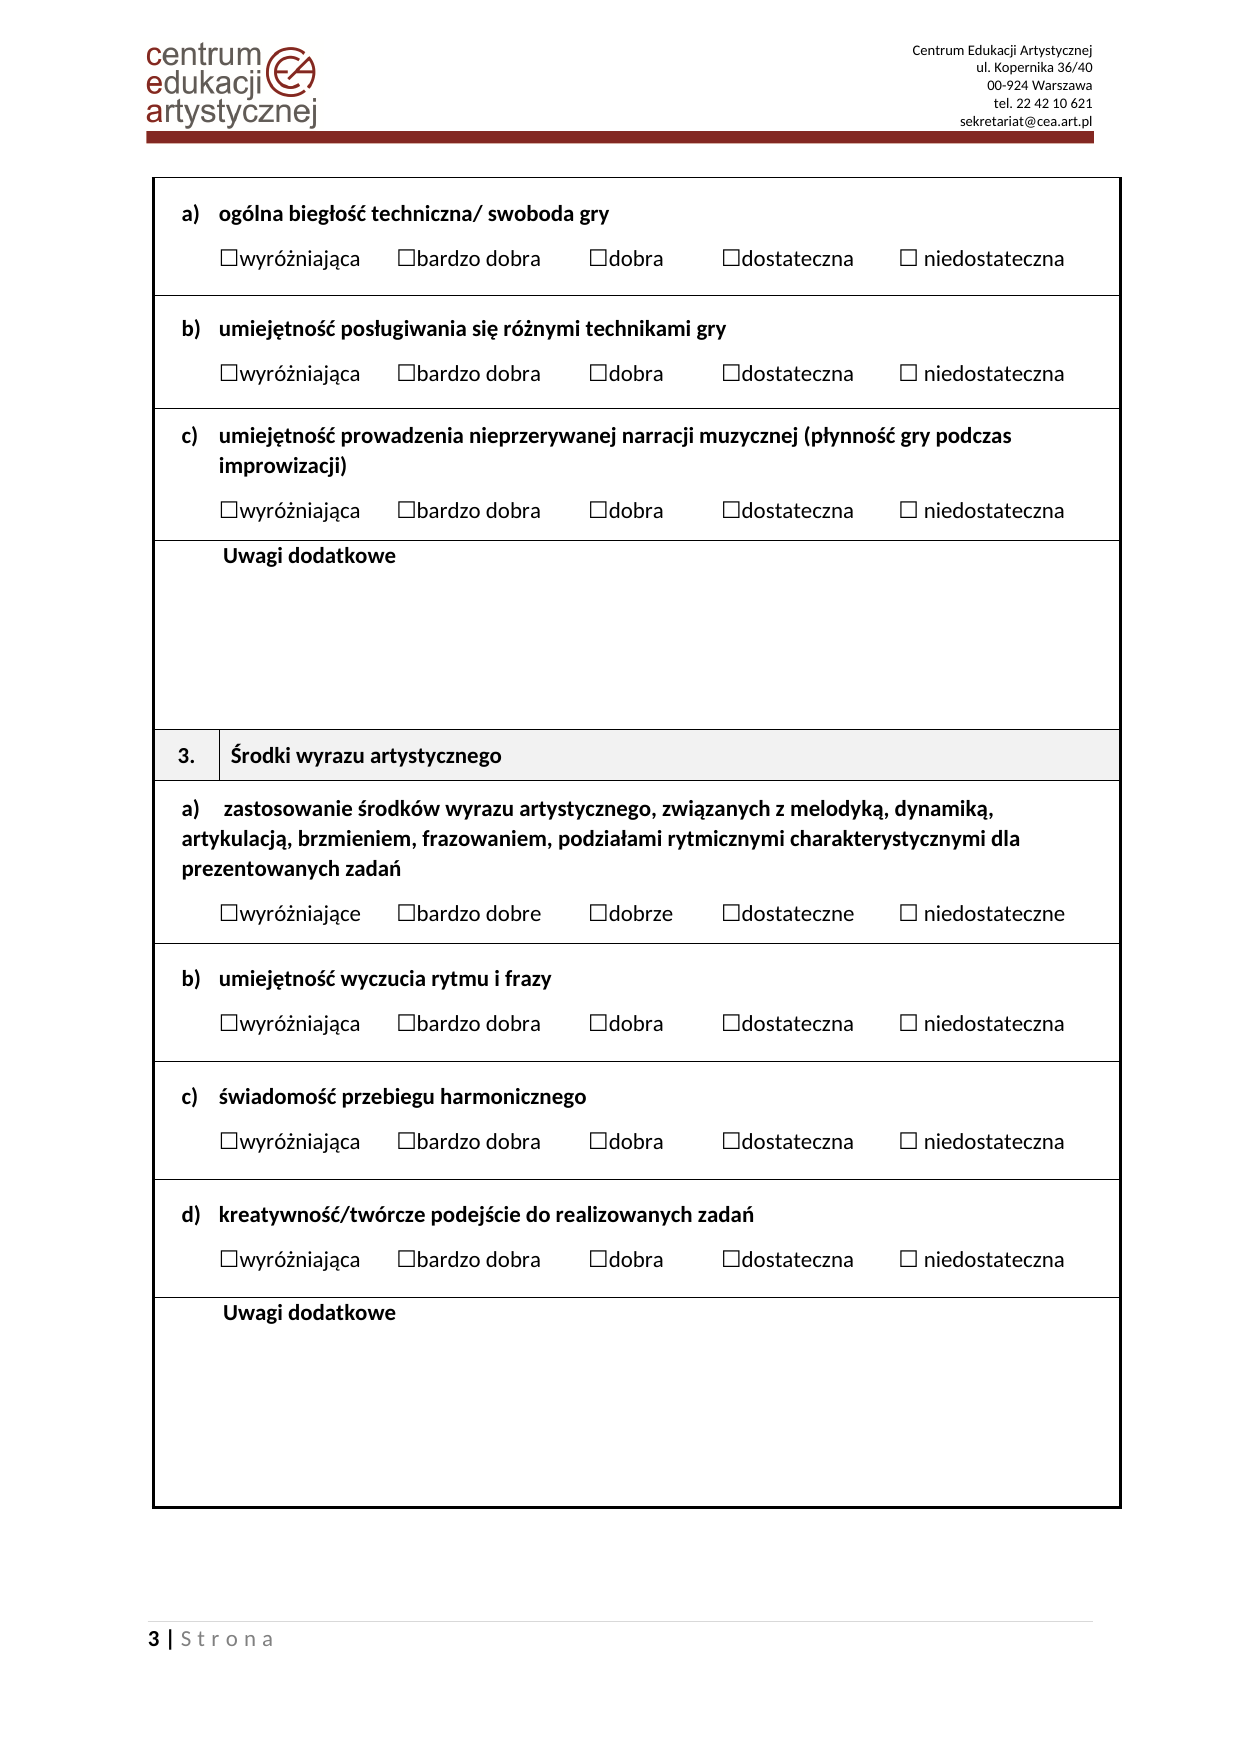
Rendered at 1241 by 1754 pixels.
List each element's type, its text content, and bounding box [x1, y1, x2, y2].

table_cell świadomość przebiegu harmonicznego wyróżniająca bardzo dobra dobra dostateczna niedostateczna [155, 1062, 1119, 1179]
table_cell 3. [155, 730, 219, 780]
table_cell Uwagi dodatkowe [155, 1298, 1119, 1506]
table_cell ogólna biegłość techniczna/ swoboda gry wyróżniająca bardzo dobra dobra dostateczna niedostateczna [155, 178, 1119, 295]
table_cell umiejętność posługiwania się różnymi technikami gry wyróżniająca bardzo dobra dobra dostateczna niedostateczna [155, 296, 1119, 407]
table_cell Środki wyrazu artystycznego [220, 730, 1119, 780]
picture [140, 37, 1108, 149]
table_cell umiejętność prowadzenia nieprzerywanej narracji muzycznej (płynność gry podczas improwizacji) wyróżniająca bardzo dobra dobra dostateczna niedostateczna [155, 409, 1119, 540]
table_cell Uwagi dodatkowe [155, 541, 1119, 729]
table_cell zastosowanie środków wyrazu artystycznego, związanych z melodyką, dynamiką, artykulacją, brzmieniem, frazowaniem, podziałami rytmicznymi charakterystycznymi dla prezentowanych zadań wyróżniające bardzo dobre dobrze dostateczne niedostateczne [155, 781, 1119, 943]
table_cell umiejętność wyczucia rytmu i frazy wyróżniająca bardzo dobra dobra dostateczna niedostateczna [155, 944, 1119, 1061]
table_cell kreatywność/twórcze podejście do realizowanych zadań wyróżniająca bardzo dobra dobra dostateczna niedostateczna [155, 1180, 1119, 1297]
